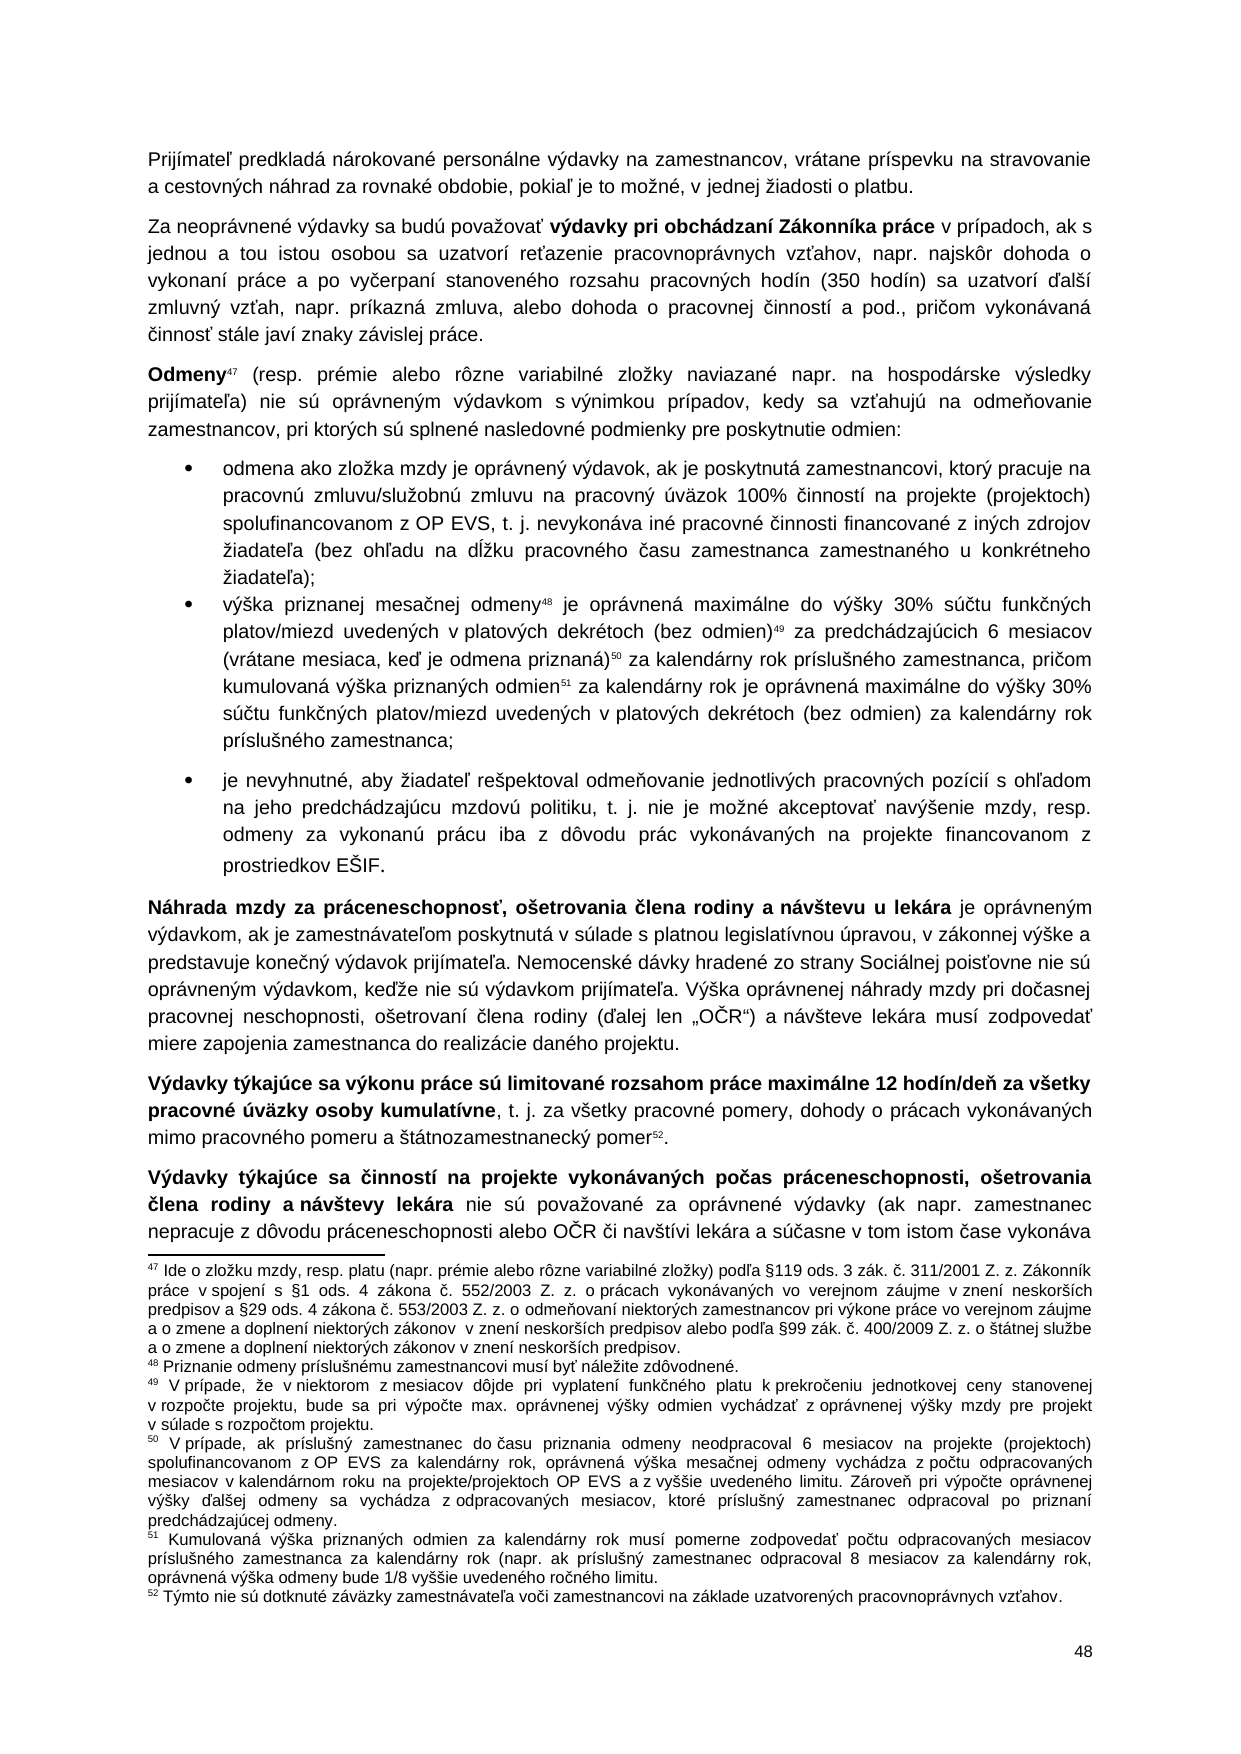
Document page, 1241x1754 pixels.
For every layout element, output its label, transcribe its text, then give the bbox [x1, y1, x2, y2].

list odmena ako zložka mzdy je oprávnený výdavok, ak je poskytnutá zamestnancovi, ktorý pracuje na pracovnú zmluvu/služobnú zmluvu na pracovný úväzok 100% činností na projekte (projektoch) spolufinancovanom z OP EVS, t. j. nevykonáva iné pracovné činnosti financované z iných zdrojov žiadateľa (bez ohľadu na dĺžku pracovného času zamestnanca zamestnaného u konkrétneho žiadateľa); [185, 457, 1092, 589]
text Za neoprávnené výdavky sa budú považovať výdavky pri obchádzaní Zákonníka práce v prípadoch, ak s jednou a tou istou osobou sa uzatvorí reťazenie pracovnoprávnych vzťahov, napr. najskôr dohoda o vykonaní práce a po vyčerpaní stanoveného rozsahu pracovných hodín (350 hodín) sa uzatvorí ďalší zmluvný vzťah, napr. príkazná zmluva, alebo dohoda o pracovnej činností a pod., pričom vykonávaná činnosť stále javí znaky závislej práce. [148, 214, 1092, 346]
text Výdavky týkajúce sa výkonu práce sú limitované rozsahom práce maximálne 12 hodín/deň za všetky pracovné úväzky osoby kumulatívne, t. j. za všetky pracovné pomery, dohody o prácach vykonávaných mimo pracovného pomeru a štátnozamestnanecký pomer. [148, 1072, 1092, 1149]
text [148, 1166, 1092, 1243]
text Odmeny (resp. prémie alebo rôzne variabilné zložky naviazané napr. na hospodárske výsledky prijímateľa) nie sú oprávneným výdavkom s výnimkou prípadov, kedy sa vzťahujú na odmeňovanie zamestnancov, pri ktorých sú splnené nasledovné podmienky pre poskytnutie odmien: [148, 363, 1092, 440]
text Prijímateľ predkladá nárokované personálne výdavky na zamestnancov, vrátane príspevku na stravovanie a cestovných náhrad za rovnaké obdobie, pokiaľ je to možné, v jednej žiadosti o platbu. [148, 148, 1092, 198]
list je nevyhnutné, aby žiadateľ rešpektoval odmeňovanie jednotlivých pracovných pozícií s ohľadom na jeho predchádzajúcu mzdovú politiku, t. j. nie je možné akceptovať navýšenie mzdy, resp. odmeny za vykonanú prácu iba z dôvodu prác vykonávaných na projekte financovanom z prostriedkov EŠIF. [185, 769, 1092, 878]
text Náhrada mzdy za práceneschopnosť, ošetrovania člena rodiny a návštevu u lekára je oprávneným výdavkom, ak je zamestnávateľom poskytnutá v súlade s platnou legislatívnou úpravou, v zákonnej výške a predstavuje konečný výdavok prijímateľa. Nemocenské dávky hradené zo strany Sociálnej poisťovne nie sú oprávneným výdavkom, keďže nie sú výdavkom prijímateľa. Výška oprávnenej náhrady mzdy pri dočasnej pracovnej neschopnosti, ošetrovaní člena rodiny (ďalej len „OČR“) a návšteve lekára musí zodpovedať miere zapojenia zamestnanca do realizácie daného projektu. [148, 896, 1092, 1055]
list výška priznanej mesačnej odmeny je oprávnená maximálne do výšky 30% súčtu funkčných platov/miezd uvedených v platových dekrétoch (bez odmien) za predchádzajúcich 6 mesiacov (vrátane mesiaca, keď je odmena priznaná) za kalendárny rok príslušného zamestnanca, pričom kumulovaná výška priznaných odmien za kalendárny rok je oprávnená maximálne do výšky 30% súčtu funkčných platov/miezd uvedených v platových dekrétoch (bez odmien) za kalendárny rok príslušného zamestnanca; [185, 593, 1092, 752]
